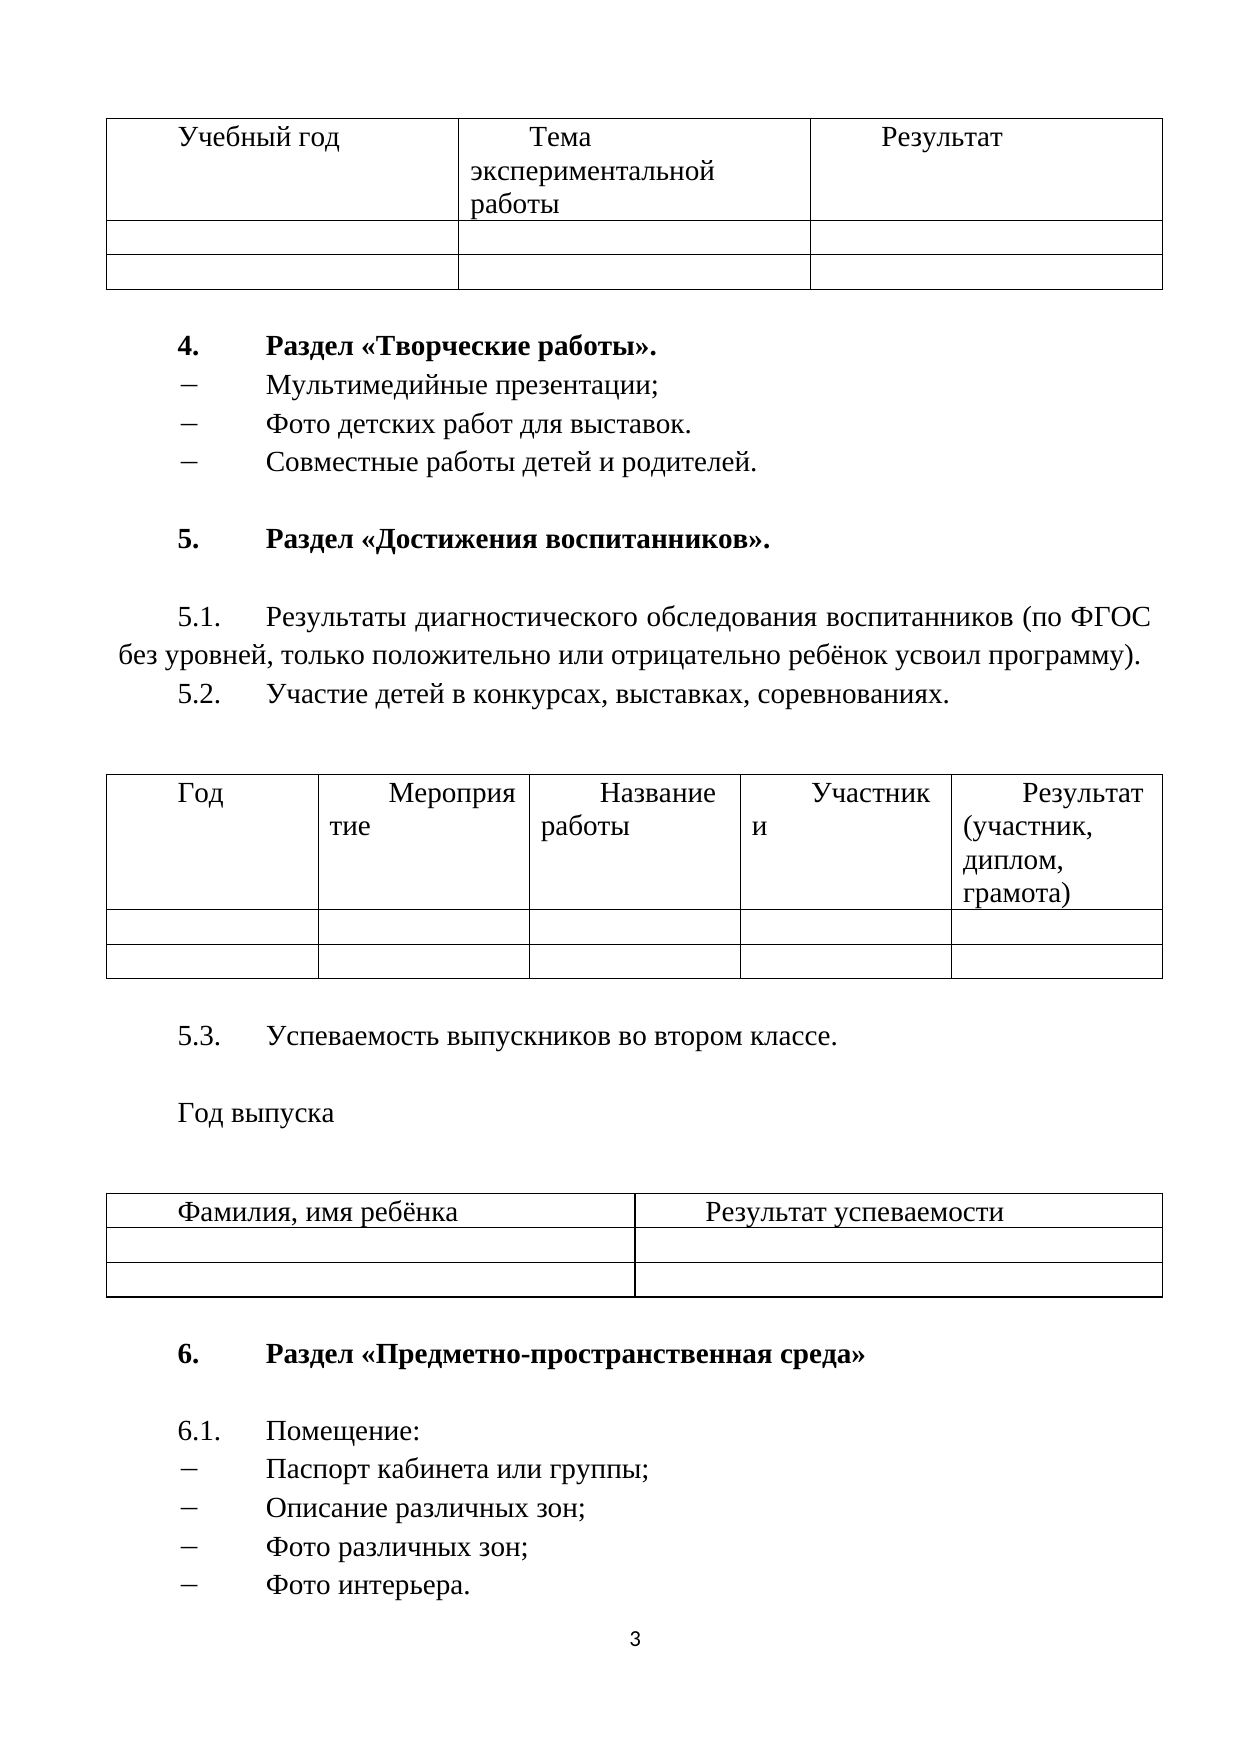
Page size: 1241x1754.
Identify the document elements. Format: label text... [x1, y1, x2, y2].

list Успеваемость выпускников во втором классе. [118, 1018, 1152, 1051]
list Совместные работы детей и родителей. [118, 444, 1152, 478]
table_cell [459, 221, 810, 254]
table_header Мероприятие [319, 775, 529, 909]
list Участие детей в конкурсах, выставках, соревнованиях. [118, 676, 1152, 709]
table_header Участники [741, 775, 951, 909]
list Год выпуска [118, 1095, 1152, 1128]
list Раздел «Предметно-пространственная среда» [118, 1336, 1152, 1369]
table_cell [107, 221, 458, 254]
table_cell [952, 910, 1162, 943]
table_cell [811, 255, 1162, 289]
table_header Результат [811, 119, 1162, 220]
table_header Фамилия, имя ребёнка [107, 1194, 634, 1227]
table_header Результат (участник, диплом, грамота) [952, 775, 1162, 909]
table_header Название работы [530, 775, 740, 909]
list Помещение: [118, 1413, 1152, 1447]
table_cell [107, 255, 458, 289]
table_cell [107, 1228, 634, 1262]
list Фото детских работ для выставок. [118, 406, 1152, 439]
list Раздел «Достижения воспитанников». [118, 522, 1152, 555]
list Паспорт кабинета или группы; [118, 1452, 1152, 1485]
table_cell [952, 945, 1162, 978]
list Фото различных зон; [118, 1529, 1152, 1562]
table_cell [811, 221, 1162, 254]
list Фото интерьера. [118, 1567, 1152, 1601]
list Результаты диагностического обследования воспитанников (по ФГОС без уровней, только положительно или отрицательно ребёнок усвоил программу). [118, 599, 1152, 671]
table_cell [636, 1228, 1162, 1262]
table_cell [530, 910, 740, 943]
table_cell [636, 1263, 1162, 1296]
table_header Учебный год [107, 119, 458, 220]
table_cell [741, 910, 951, 943]
table_cell [107, 1263, 634, 1296]
table_cell [741, 945, 951, 978]
table_cell [319, 910, 529, 943]
table_cell [319, 945, 529, 978]
table_cell [530, 945, 740, 978]
table_cell [107, 910, 318, 943]
list Мультимедийные презентации; [118, 367, 1152, 401]
table_header Тема экспериментальной работы [459, 119, 810, 220]
table_header Год [107, 775, 318, 909]
list Описание различных зон; [118, 1490, 1152, 1524]
list Раздел «Творческие работы». [118, 328, 1152, 362]
table_cell [107, 945, 318, 978]
table_cell [459, 255, 810, 289]
table_header Результат успеваемости [636, 1194, 1162, 1227]
